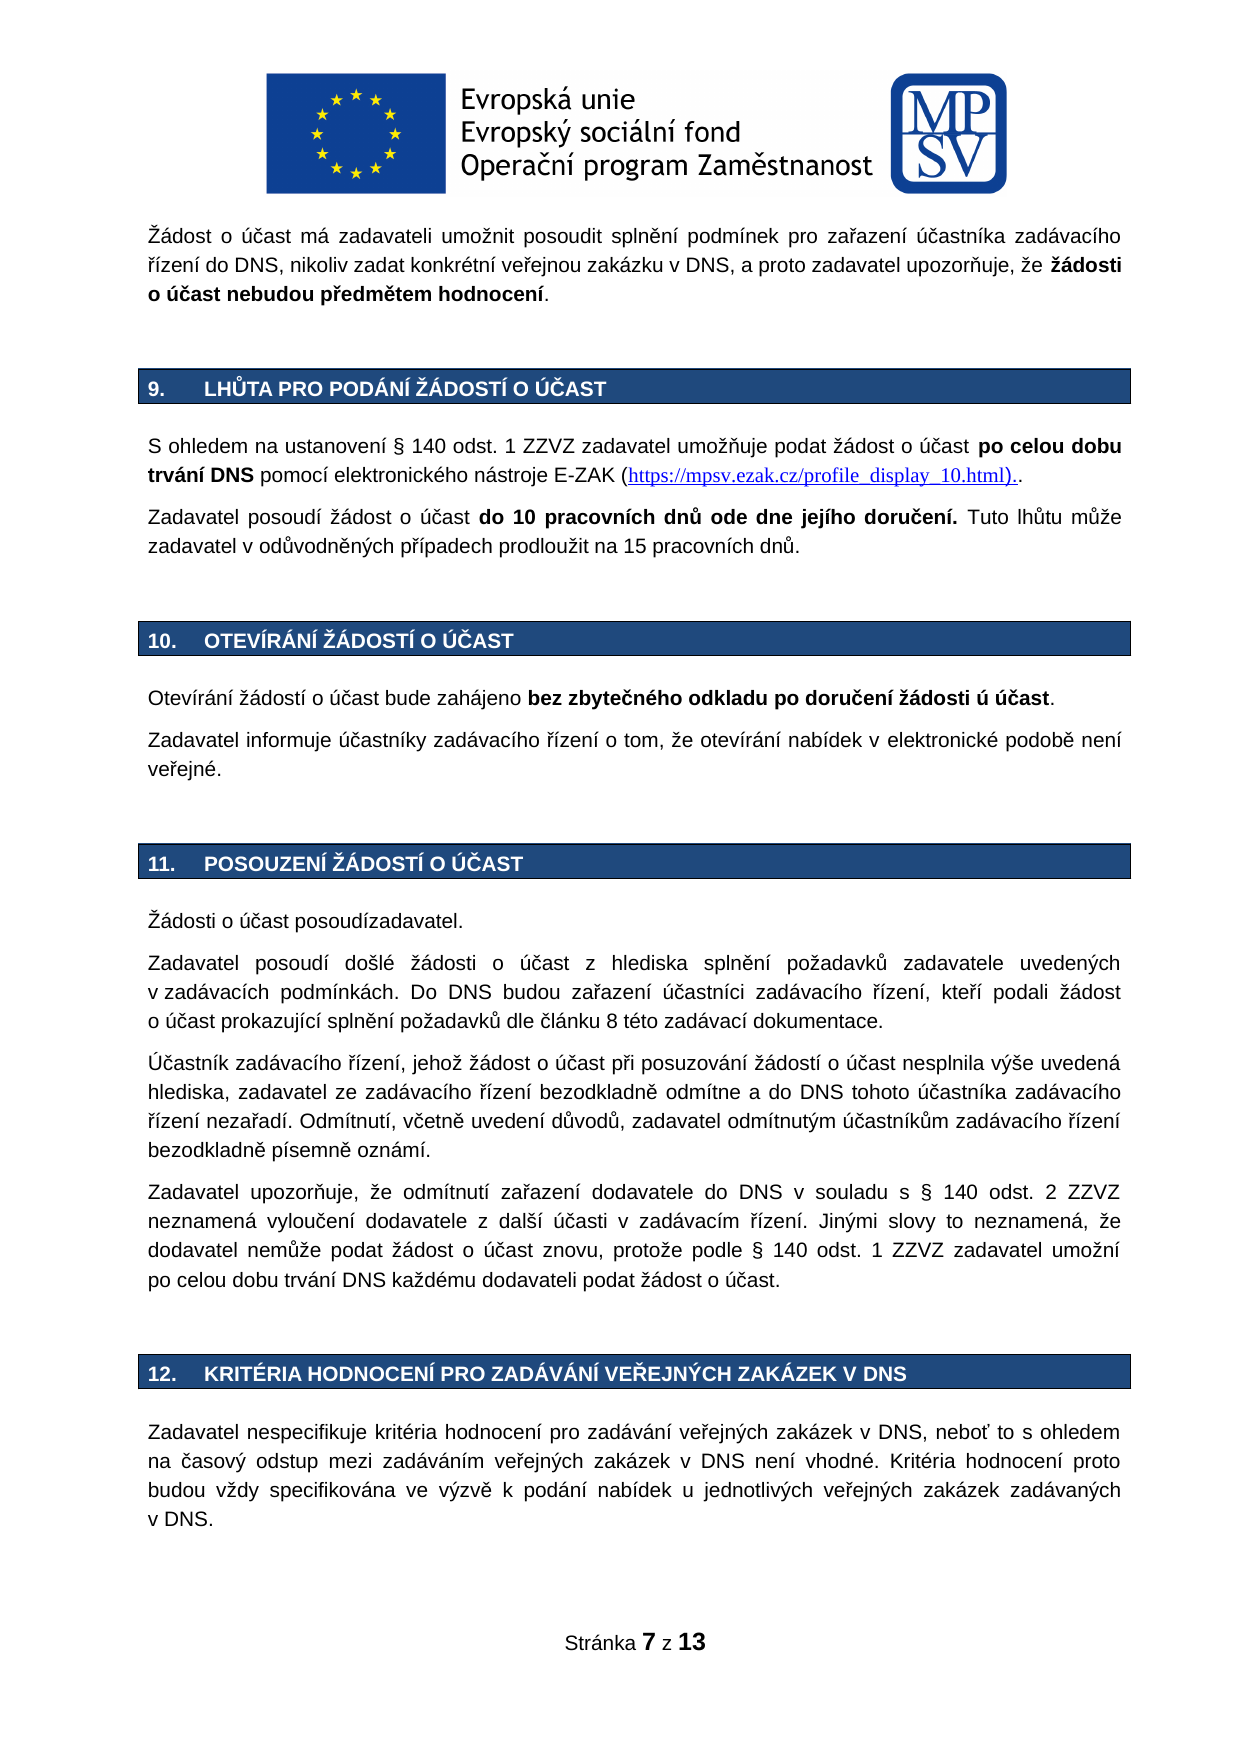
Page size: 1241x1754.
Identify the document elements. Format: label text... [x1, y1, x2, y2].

text Zadavatel upozorňuje, že odmítnutí zařazení dodavatele do DNS v souladu s § 140 odst. 2 ZZVZ neznamená vyloučení dodavatele z další účasti v zadávacím řízení. Jinými slovy to neznamená, že dodavatel nemůže podat žádost o účast znovu, protože podle § 140 odst. 1 ZZVZ zadavatel umožní po celou dobu trvání DNS každému dodavateli podat žádost o účast. [148, 1175, 1122, 1291]
text Zadavatel nespecifikuje kritéria hodnocení pro zadávání veřejných zakázek v DNS, neboť to s ohledem na časový odstup mezi zadáváním veřejných zakázek v DNS není vhodné. Kritéria hodnocení proto budou vždy specifikována ve výzvě k podání nabídek u jednotlivých veřejných zakázek zadávaných v DNS. [148, 1414, 1122, 1531]
text Účastník zadávacího řízení, jehož žádost o účast při posuzování žádostí o účast nesplnila výše uvedená hlediska, zadavatel ze zadávacího řízení bezodkladně odmítne a do DNS tohoto účastníka zadávacího řízení nezařadí. Odmítnutí, včetně uvedení důvodů, zadavatel odmítnutým účastníkům zadávacího řízení bezodkladně písemně oznámí. [148, 1046, 1122, 1162]
text Zadavatel posoudí žádost o účast do 10 pracovních dnů ode dne jejího doručení. Tuto lhůtu může zadavatel v odůvodněných případech prodloužit na 15 pracovních dnů. [148, 500, 1122, 558]
subtitle kritéria HODNOCENÍ pro zadávání veřejných zakázek v DNS [139, 1355, 1130, 1388]
text Zadavatel informuje účastníky zadávacího řízení o tom, že otevírání nabídek v elektronické podobě není veřejné. [148, 723, 1122, 781]
text Žádost o účast má zadavateli umožnit posoudit splnění podmínek pro zařazení účastníka zadávacího řízení do DNS, nikoliv zadat konkrétní veřejnou zakázku v DNS, a proto zadavatel upozorňuje, že žádosti o účast nebudou předmětem hodnocení. [148, 218, 1122, 306]
subtitle Lhůta pro podání žádostí o účast [139, 370, 1130, 403]
text Zadavatel posoudí došlé žádosti o účast z hlediska splnění požadavků zadavatele uvedených v zadávacích podmínkách. Do DNS budou zařazení účastníci zadávacího řízení, kteří podali žádost o účast prokazující splnění požadavků dle článku 8 této zadávací dokumentace. [148, 946, 1122, 1033]
picture [263, 70, 1007, 197]
text Žádosti o účast posoudízadavatel. [148, 904, 1122, 933]
subtitle Posouzení žádostí o účast [139, 845, 1130, 878]
subtitle Otevírání žádostí o účast [139, 622, 1130, 655]
text Otevírání žádostí o účast bude zahájeno bez zbytečného odkladu po doručení žádosti ú účast. [148, 681, 1122, 710]
text S ohledem na ustanovení § 140 odst. 1 ZZVZ zadavatel umožňuje podat žádost o účast po celou dobu trvání DNS pomocí elektronického nástroje E-ZAK (https://mpsv.ezak.cz/profile_display_10.html).. [148, 429, 1122, 487]
